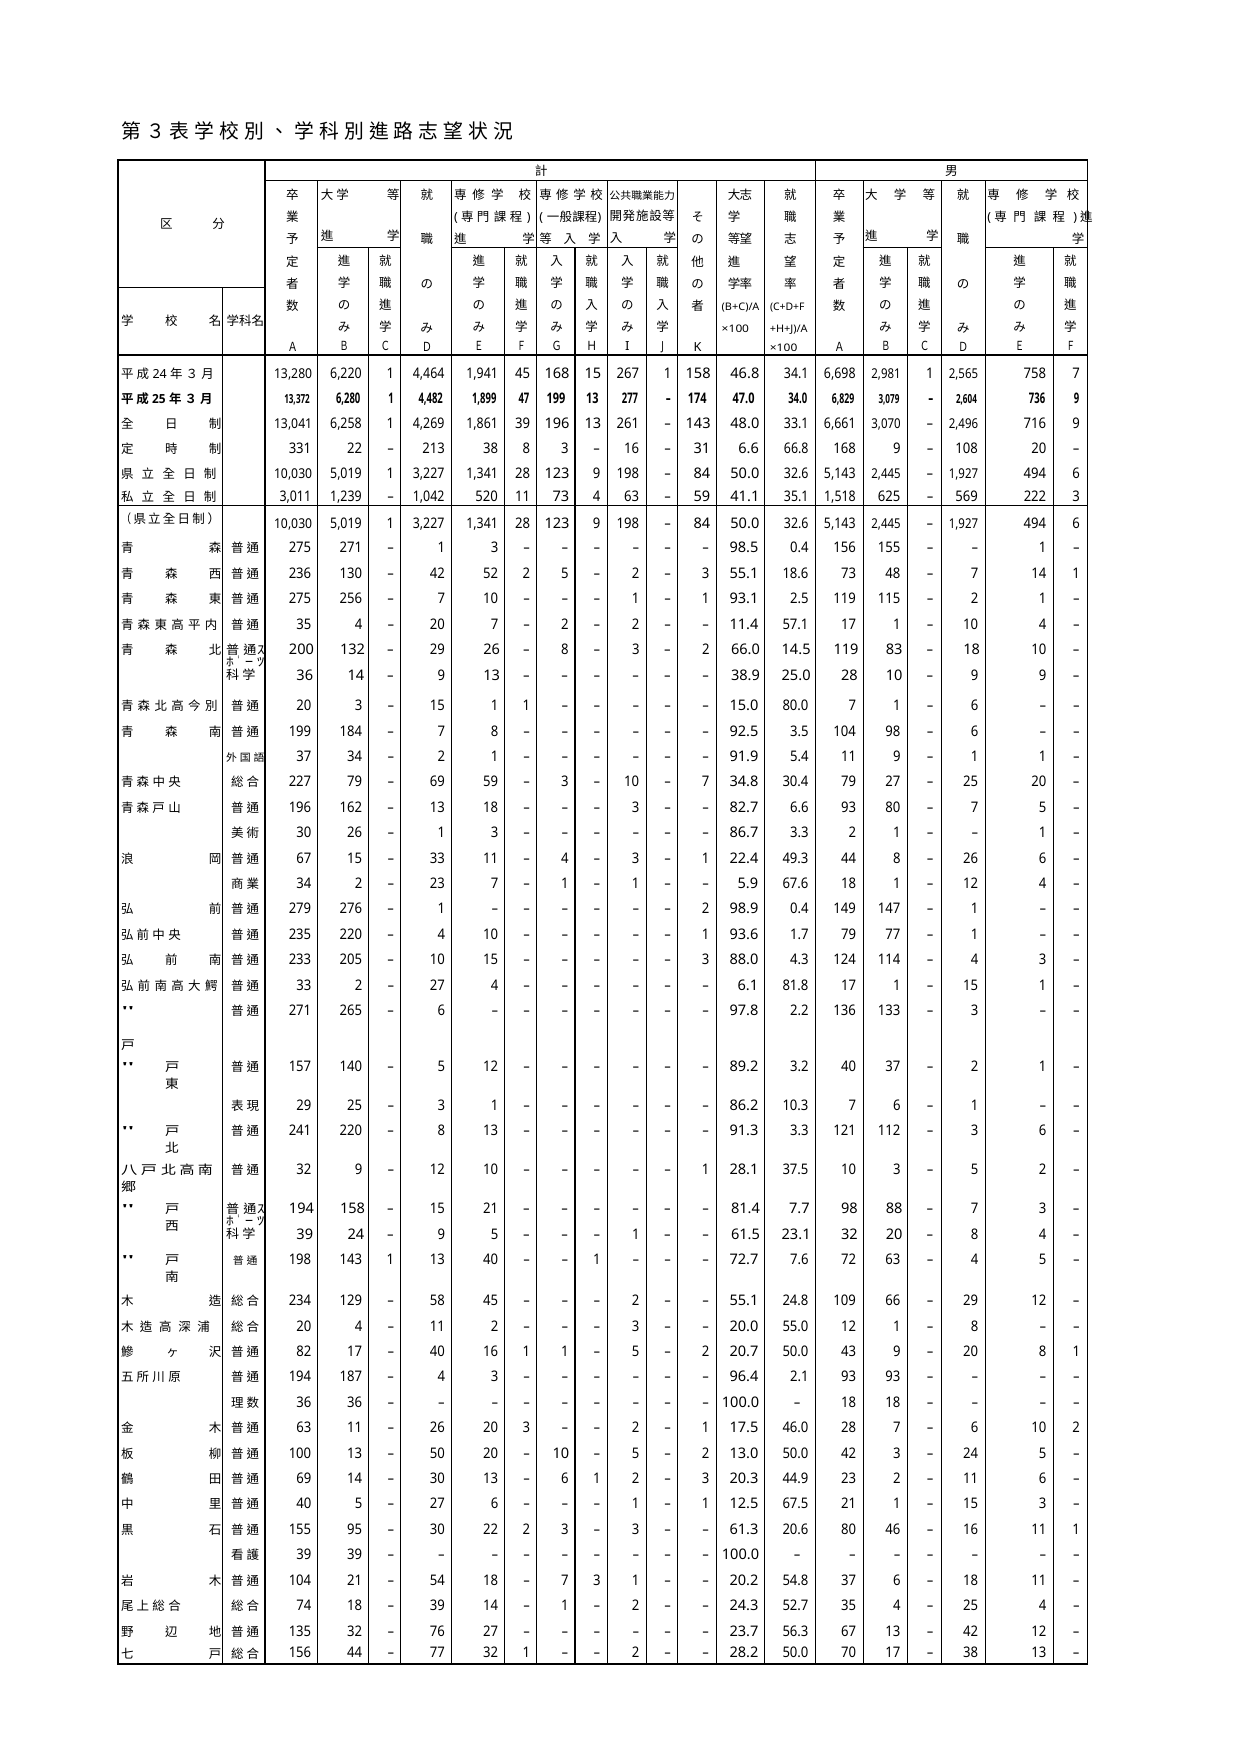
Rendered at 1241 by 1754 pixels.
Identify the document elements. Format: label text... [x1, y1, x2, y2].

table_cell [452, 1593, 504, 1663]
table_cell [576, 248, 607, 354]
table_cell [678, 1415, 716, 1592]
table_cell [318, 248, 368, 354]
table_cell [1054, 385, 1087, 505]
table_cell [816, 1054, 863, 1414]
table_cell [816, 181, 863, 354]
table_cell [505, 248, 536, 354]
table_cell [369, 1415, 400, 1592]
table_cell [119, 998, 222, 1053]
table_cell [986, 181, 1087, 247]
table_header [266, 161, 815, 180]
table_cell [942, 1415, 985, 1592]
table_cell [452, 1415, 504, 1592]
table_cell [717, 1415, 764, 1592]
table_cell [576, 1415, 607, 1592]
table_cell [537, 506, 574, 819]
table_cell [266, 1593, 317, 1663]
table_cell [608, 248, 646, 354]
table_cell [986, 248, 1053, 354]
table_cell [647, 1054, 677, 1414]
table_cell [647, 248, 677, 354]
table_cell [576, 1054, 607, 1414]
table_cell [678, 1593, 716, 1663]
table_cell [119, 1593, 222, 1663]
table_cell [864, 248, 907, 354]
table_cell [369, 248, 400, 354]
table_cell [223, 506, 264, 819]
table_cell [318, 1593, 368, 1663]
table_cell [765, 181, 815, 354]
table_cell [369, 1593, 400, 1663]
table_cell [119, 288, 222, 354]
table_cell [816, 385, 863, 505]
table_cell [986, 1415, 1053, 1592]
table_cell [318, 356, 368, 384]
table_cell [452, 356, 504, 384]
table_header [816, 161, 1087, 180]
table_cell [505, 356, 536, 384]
text 第 ３ 表 学 校 別 、 学 科 別 進 路 志 望 状 況 [121, 117, 1240, 144]
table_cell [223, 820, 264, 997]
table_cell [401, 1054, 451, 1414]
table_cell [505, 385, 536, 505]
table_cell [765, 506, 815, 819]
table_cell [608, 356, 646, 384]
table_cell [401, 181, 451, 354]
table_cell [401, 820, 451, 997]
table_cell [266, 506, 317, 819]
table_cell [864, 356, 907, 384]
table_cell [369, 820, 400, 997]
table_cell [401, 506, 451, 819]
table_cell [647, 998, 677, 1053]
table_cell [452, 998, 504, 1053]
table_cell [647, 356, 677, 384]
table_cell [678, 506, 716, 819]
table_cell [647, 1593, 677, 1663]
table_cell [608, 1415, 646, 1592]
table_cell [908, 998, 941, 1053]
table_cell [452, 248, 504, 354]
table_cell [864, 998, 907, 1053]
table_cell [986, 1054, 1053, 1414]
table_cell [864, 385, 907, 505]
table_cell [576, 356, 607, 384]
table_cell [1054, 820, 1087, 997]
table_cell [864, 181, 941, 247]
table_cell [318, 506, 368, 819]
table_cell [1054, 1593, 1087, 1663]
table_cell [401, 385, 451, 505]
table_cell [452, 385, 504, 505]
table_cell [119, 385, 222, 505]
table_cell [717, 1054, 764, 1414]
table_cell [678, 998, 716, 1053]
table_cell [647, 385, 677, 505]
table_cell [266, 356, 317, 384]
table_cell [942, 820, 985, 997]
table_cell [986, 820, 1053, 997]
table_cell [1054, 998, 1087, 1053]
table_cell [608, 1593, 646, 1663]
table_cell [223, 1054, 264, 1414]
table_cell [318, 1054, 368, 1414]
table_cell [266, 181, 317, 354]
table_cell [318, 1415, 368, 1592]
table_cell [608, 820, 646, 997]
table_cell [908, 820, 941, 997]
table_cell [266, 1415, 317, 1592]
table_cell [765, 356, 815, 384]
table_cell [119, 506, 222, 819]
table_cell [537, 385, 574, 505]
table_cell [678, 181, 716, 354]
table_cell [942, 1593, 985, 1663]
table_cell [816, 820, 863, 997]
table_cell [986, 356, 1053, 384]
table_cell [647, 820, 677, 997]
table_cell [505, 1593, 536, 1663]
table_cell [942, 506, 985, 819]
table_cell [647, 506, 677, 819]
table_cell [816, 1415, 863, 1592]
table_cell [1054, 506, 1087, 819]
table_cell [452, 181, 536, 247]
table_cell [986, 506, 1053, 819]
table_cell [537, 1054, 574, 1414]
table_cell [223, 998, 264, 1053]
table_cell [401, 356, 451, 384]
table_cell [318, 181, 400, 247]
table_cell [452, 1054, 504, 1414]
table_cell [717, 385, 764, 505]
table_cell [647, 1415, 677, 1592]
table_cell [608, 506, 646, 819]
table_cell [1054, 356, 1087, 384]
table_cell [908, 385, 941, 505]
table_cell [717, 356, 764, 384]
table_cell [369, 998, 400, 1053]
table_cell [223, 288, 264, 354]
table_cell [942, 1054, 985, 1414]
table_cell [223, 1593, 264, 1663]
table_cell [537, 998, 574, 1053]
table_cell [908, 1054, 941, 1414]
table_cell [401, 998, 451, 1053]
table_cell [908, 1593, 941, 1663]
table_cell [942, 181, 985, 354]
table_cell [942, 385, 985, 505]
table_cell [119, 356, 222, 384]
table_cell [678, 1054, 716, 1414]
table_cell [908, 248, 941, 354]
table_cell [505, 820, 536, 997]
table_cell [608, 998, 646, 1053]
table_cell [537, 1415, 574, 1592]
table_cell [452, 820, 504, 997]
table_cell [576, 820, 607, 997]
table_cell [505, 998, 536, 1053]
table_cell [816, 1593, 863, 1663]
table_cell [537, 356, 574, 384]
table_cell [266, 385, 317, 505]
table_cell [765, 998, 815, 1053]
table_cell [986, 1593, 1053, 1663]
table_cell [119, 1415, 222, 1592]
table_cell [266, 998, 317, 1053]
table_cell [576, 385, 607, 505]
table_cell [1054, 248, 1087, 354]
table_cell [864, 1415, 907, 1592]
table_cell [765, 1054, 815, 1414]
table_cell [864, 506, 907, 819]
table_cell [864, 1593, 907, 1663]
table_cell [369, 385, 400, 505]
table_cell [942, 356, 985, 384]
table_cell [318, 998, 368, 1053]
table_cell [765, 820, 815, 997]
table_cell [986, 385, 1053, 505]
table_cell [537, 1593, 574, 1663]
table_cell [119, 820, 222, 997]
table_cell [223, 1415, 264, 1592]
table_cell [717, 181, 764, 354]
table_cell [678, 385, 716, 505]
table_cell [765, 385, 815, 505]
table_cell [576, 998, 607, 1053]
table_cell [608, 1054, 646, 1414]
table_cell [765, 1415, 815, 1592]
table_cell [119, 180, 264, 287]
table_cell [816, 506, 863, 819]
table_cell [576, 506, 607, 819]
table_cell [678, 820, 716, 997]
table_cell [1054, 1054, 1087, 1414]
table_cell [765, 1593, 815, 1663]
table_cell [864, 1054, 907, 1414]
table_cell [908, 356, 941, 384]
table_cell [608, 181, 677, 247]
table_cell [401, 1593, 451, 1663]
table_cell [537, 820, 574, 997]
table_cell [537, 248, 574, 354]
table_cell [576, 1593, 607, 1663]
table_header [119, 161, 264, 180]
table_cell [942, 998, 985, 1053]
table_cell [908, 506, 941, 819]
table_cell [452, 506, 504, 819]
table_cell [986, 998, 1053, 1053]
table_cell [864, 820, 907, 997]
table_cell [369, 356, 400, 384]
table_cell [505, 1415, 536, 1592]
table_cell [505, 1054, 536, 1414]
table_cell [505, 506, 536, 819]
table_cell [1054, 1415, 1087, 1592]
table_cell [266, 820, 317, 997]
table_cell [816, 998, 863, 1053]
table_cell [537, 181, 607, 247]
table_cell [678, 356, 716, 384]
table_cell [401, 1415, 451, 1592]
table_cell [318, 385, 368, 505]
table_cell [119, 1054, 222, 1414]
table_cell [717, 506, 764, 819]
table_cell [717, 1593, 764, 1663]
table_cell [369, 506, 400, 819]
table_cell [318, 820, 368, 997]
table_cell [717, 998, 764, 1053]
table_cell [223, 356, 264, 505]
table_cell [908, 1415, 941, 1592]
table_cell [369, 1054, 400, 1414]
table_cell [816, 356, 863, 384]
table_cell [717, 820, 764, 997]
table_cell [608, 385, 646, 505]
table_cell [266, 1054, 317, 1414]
